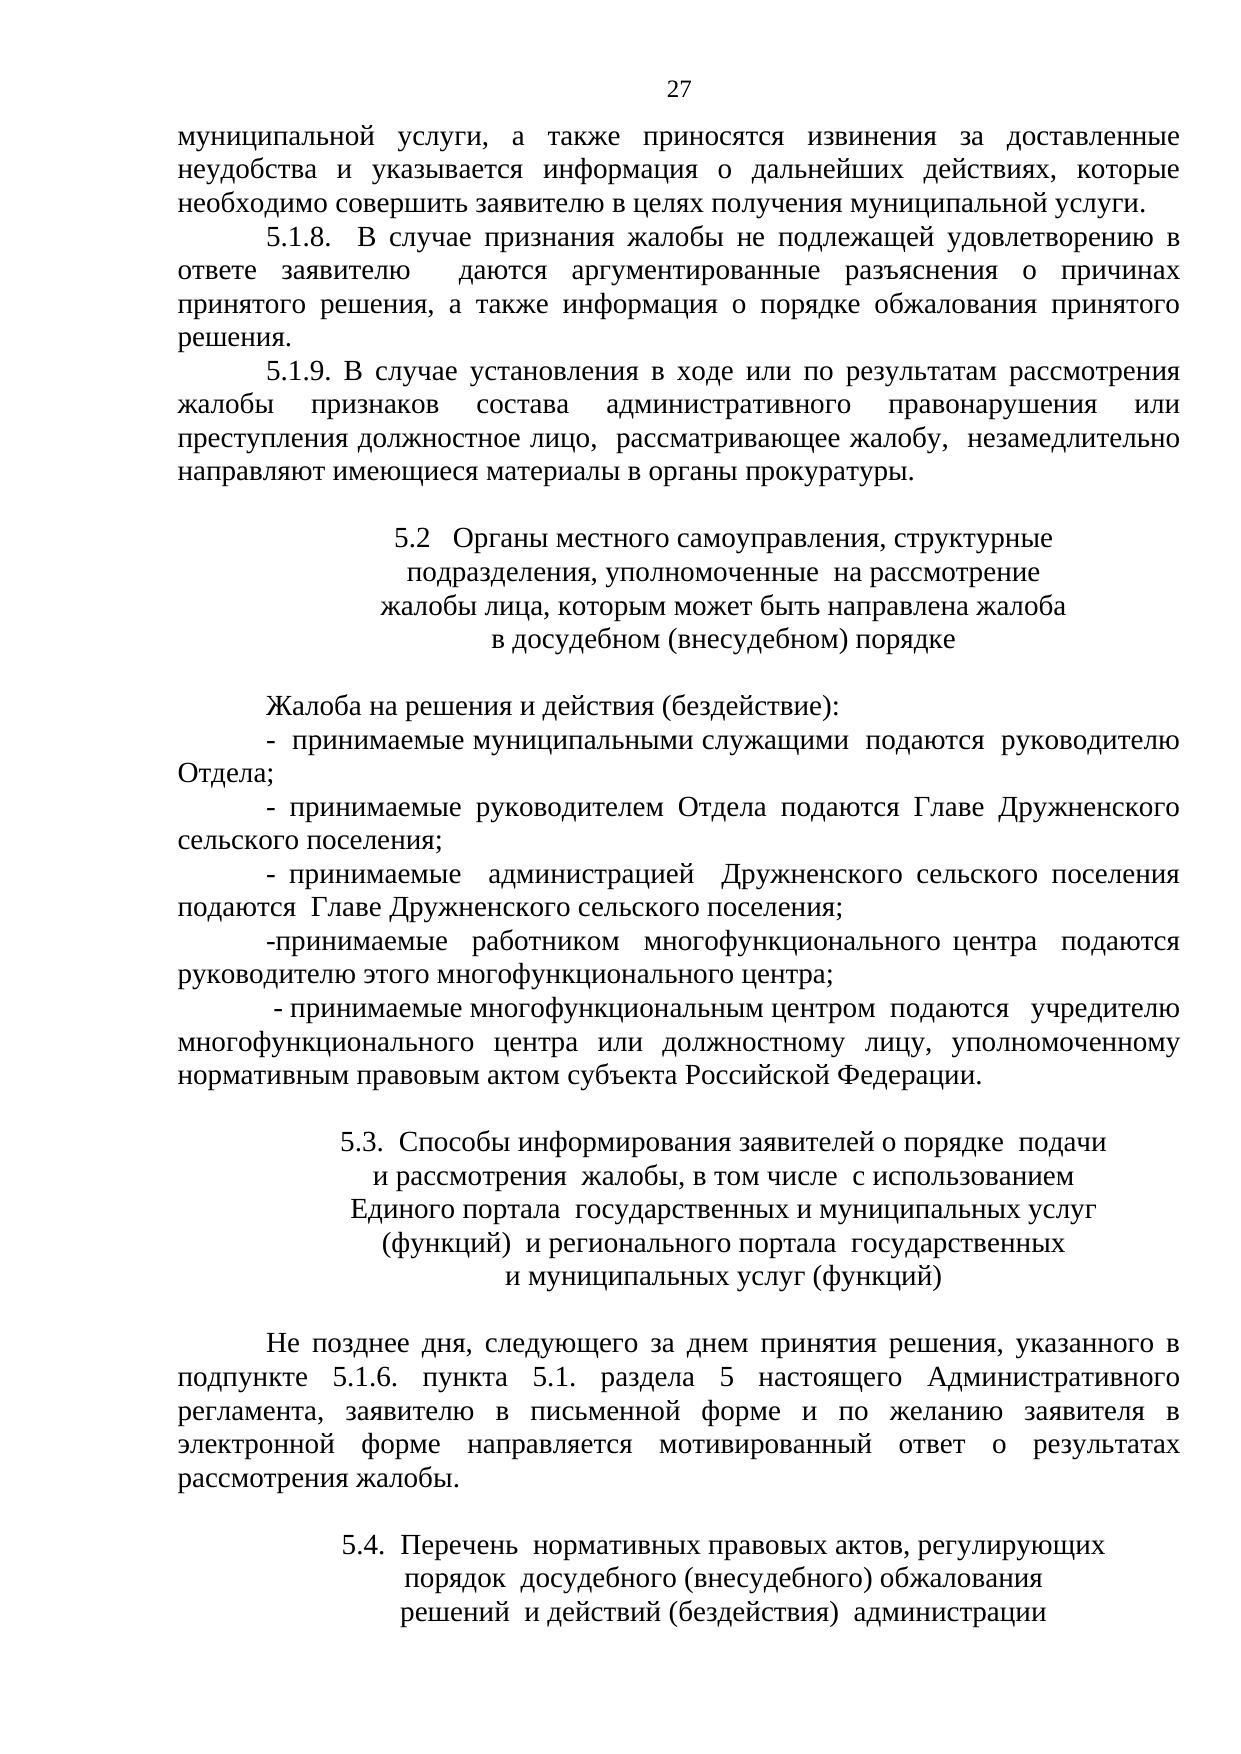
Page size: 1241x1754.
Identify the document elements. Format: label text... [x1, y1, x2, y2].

text жалобы лица, которым может быть направлена жалоба [177, 588, 1181, 621]
text 5.1.8. В случае признания жалобы не подлежащей удовлетворению в ответе заявителю даются аргументированные разъяснения о причинах принятого решения, а также информация о порядке обжалования принятого решения. [177, 219, 1181, 353]
text Жалоба на решения и действия (бездействие): [177, 688, 1181, 722]
text (функций) и регионального портала государственных [177, 1225, 1181, 1258]
text в досудебном (внесудебном) порядке [177, 621, 1181, 655]
text - принимаемые администрацией Дружненского сельского поселения подаются Главе Дружненского сельского поселения; [177, 856, 1181, 923]
text подразделения, уполномоченные на рассмотрение [177, 554, 1181, 588]
list Перечень нормативных правовых актов, регулирующих [177, 1527, 1181, 1560]
text Не позднее дня, следующего за днем принятия решения, указанного в подпункте 5.1.6. пункта 5.1. раздела 5 настоящего Административного регламента, заявителю в письменной форме и по желанию заявителя в электронной форме направляется мотивированный ответ о результатах рассмотрения жалобы. [177, 1326, 1181, 1493]
text Единого портала государственных и муниципальных услуг [177, 1191, 1181, 1225]
text - принимаемые муниципальными служащими подаются руководителю Отдела; [177, 722, 1181, 789]
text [177, 118, 1181, 219]
text - принимаемые руководителем Отдела подаются Главе Дружненского сельского поселения; [177, 789, 1181, 856]
list Органы местного самоуправления, структурные [177, 521, 1181, 554]
text и рассмотрения жалобы, в том числе с использованием [177, 1158, 1181, 1191]
text - принимаемые многофункциональным центром подаются учредителю многофункционального центра или должностному лицу, уполномоченному нормативным правовым актом субъекта Российской Федерации. [177, 990, 1181, 1091]
text -принимаемые работником многофункционального центра подаются руководителю этого многофункционального центра; [177, 923, 1181, 990]
text порядок досудебного (внесудебного) обжалования [177, 1560, 1181, 1594]
text решений и действий (бездействия) администрации [177, 1594, 1181, 1627]
text и муниципальных услуг (функций) [177, 1258, 1181, 1292]
list Способы информирования заявителей о порядке подачи [177, 1124, 1181, 1158]
text 5.1.9. В случае установления в ходе или по результатам рассмотрения жалобы признаков состава административного правонарушения или преступления должностное лицо, рассматривающее жалобу, незамедлительно направляют имеющиеся материалы в органы прокуратуры. [177, 353, 1181, 487]
